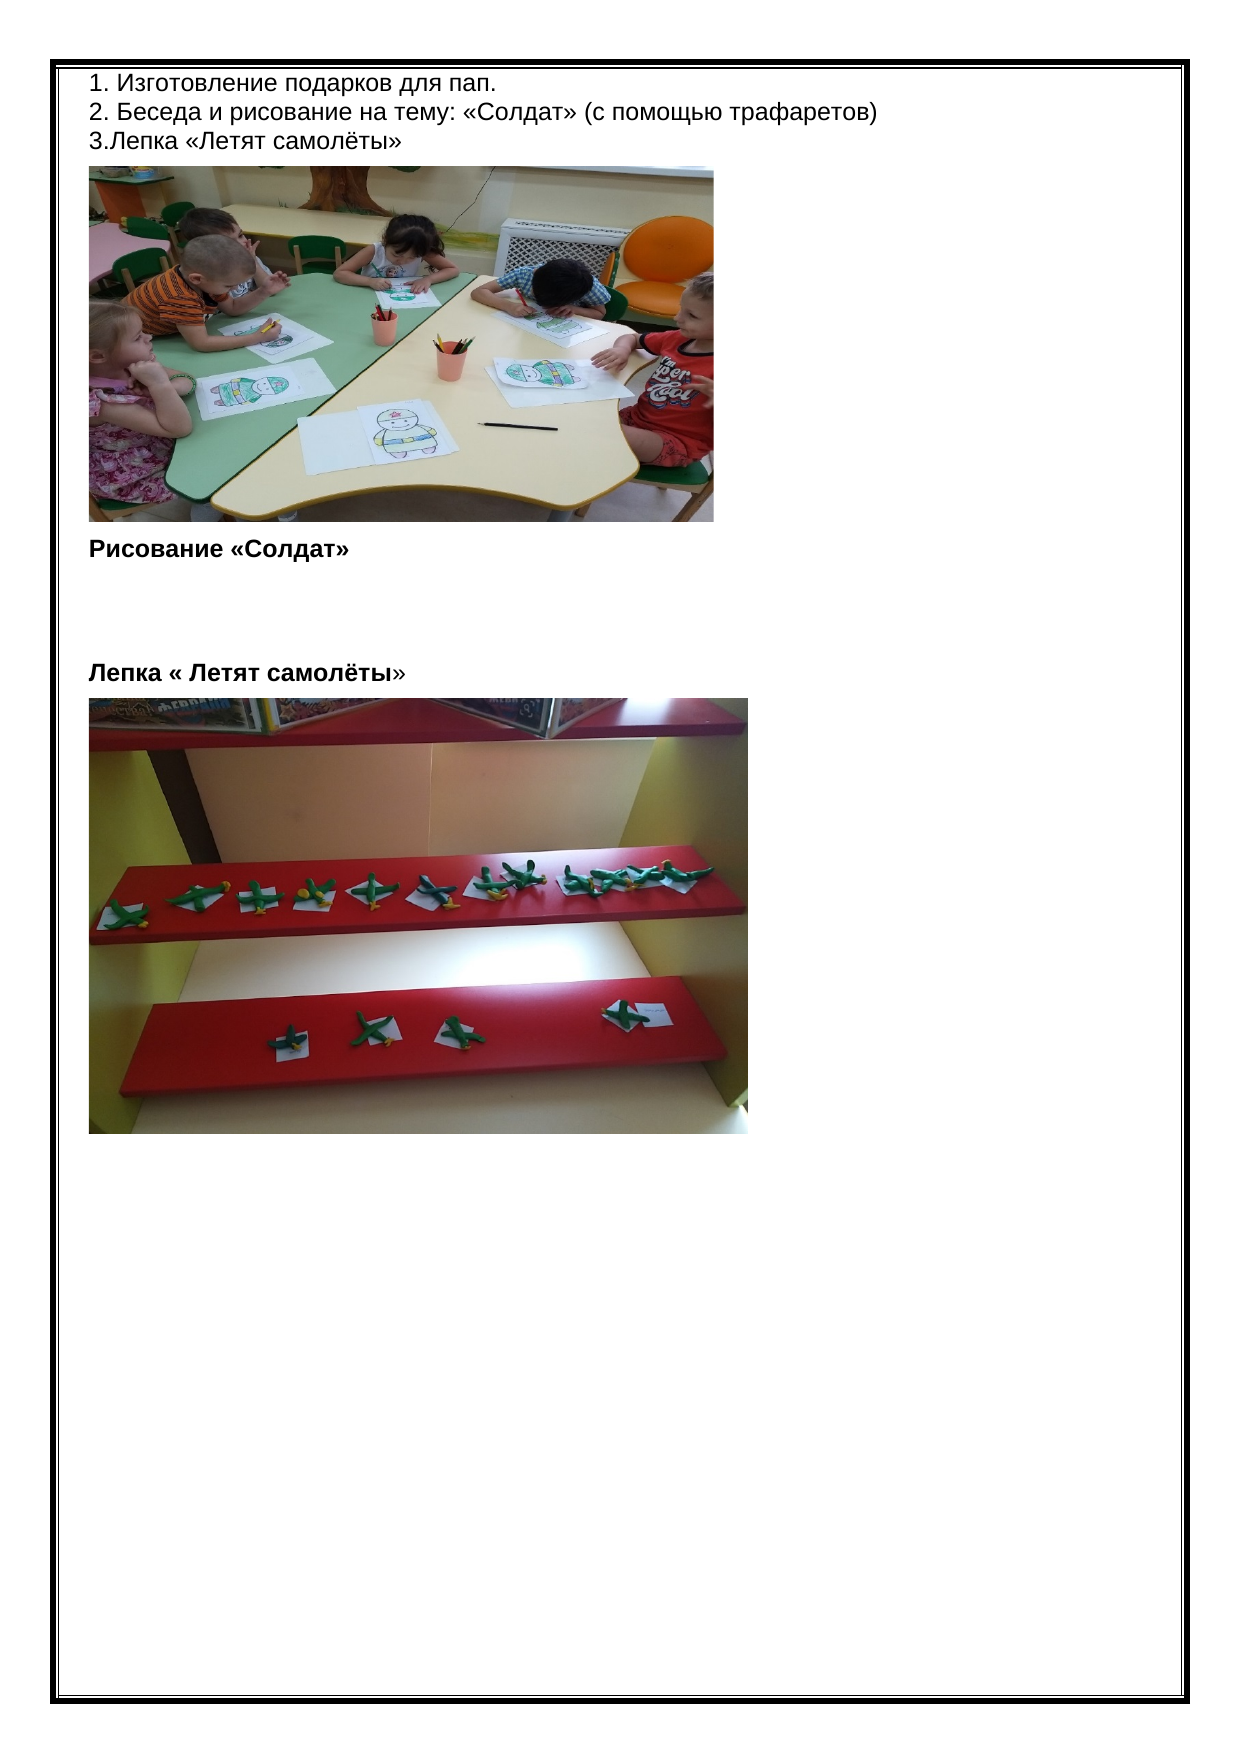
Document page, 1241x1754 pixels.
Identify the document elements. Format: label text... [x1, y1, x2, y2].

text Рисование «Солдат» [89, 534, 1152, 563]
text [89, 69, 1152, 154]
picture [88, 698, 748, 1134]
text Лепка « Летят самолёты» [89, 658, 1152, 686]
picture [88, 166, 714, 522]
